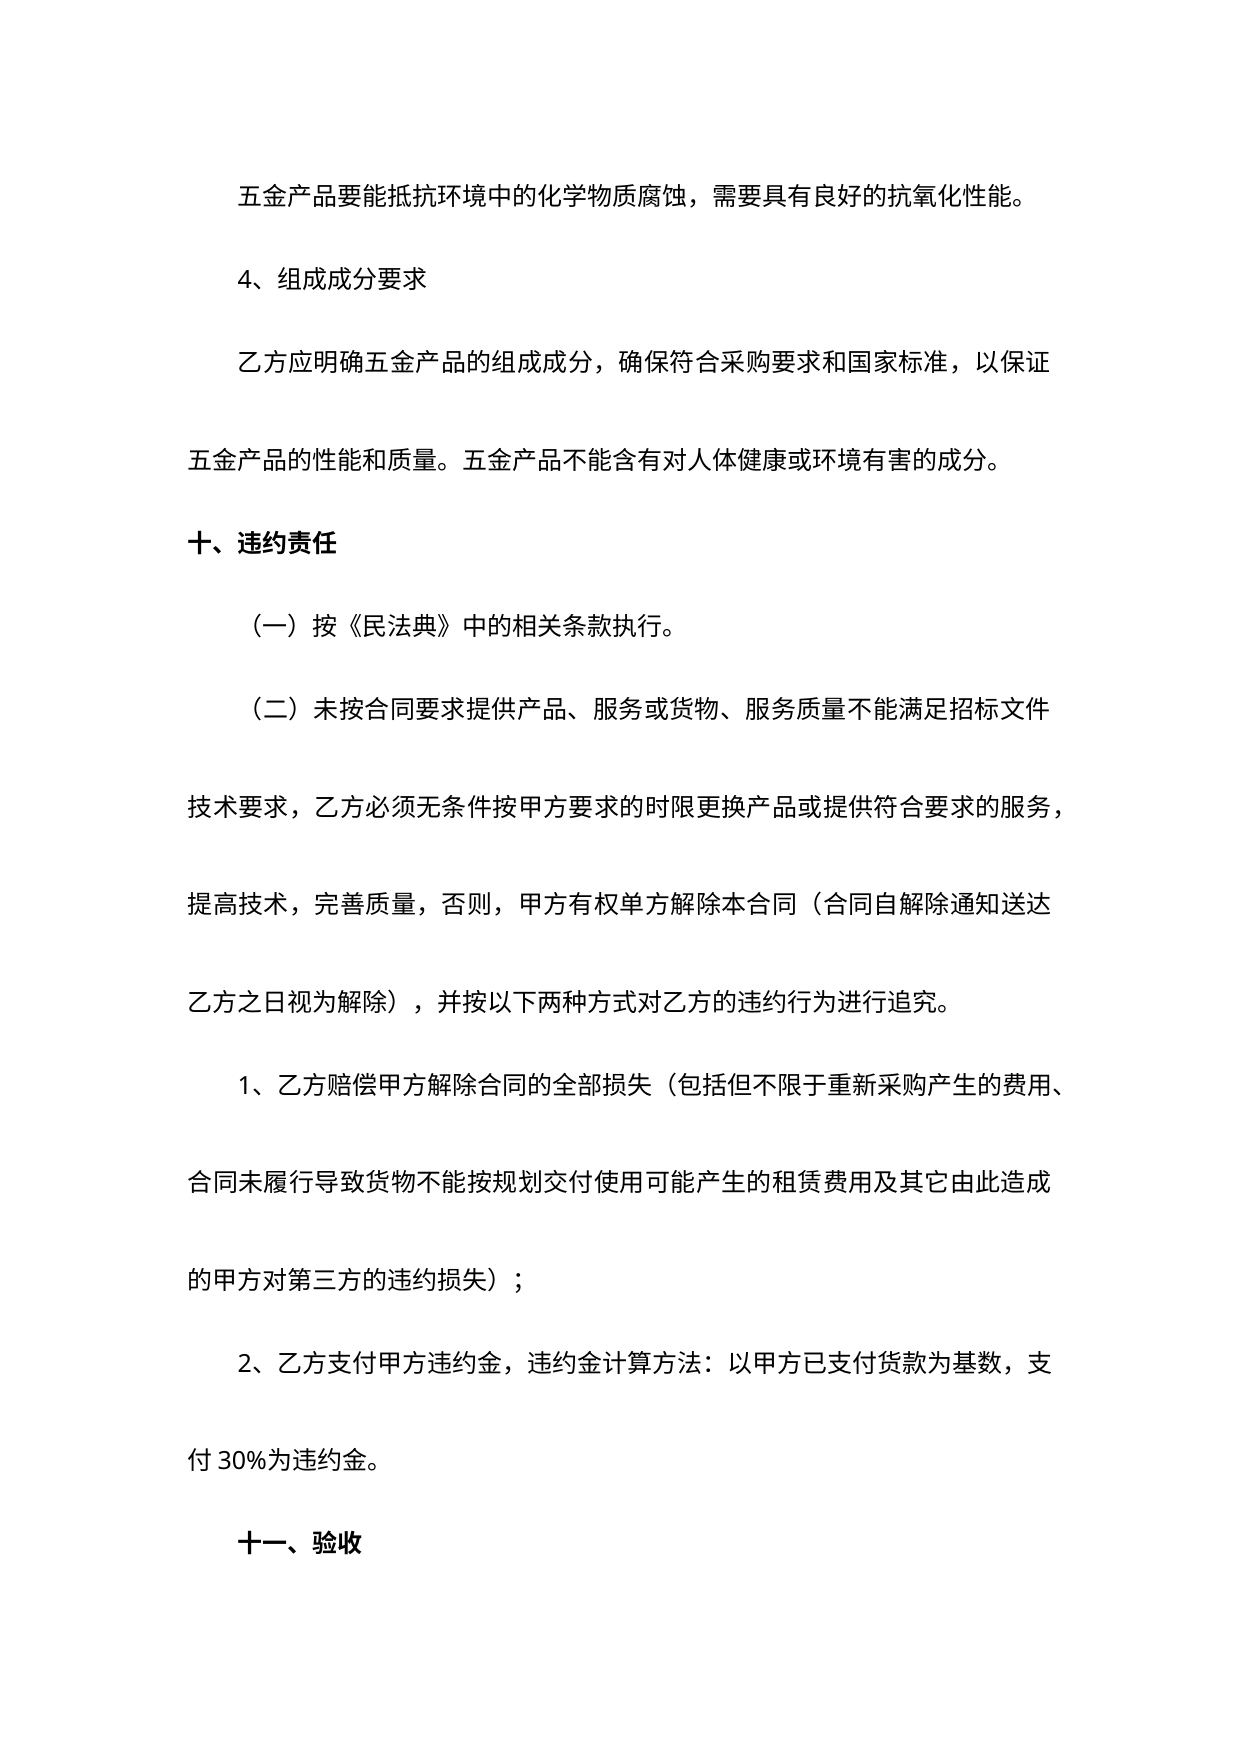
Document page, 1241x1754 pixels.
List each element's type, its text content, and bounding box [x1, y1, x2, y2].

text 五金产品要能抵抗环境中的化学物质腐蚀，需要具有良好的抗氧化性能。 [187, 162, 1053, 227]
text 乙方应明确五金产品的组成成分，确保符合采购要求和国家标准，以保证五金产品的性能和质量。五金产品不能含有对人体健康或环境有害的成分。 [187, 328, 1053, 491]
text 1、乙方赔偿甲方解除合同的全部损失（包括但不限于重新采购产生的费用、合同未履行导致货物不能按规划交付使用可能产生的租赁费用及其它由此造成的甲方对第三方的违约损失）； [187, 1051, 1053, 1311]
text （一）按《民法典》中的相关条款执行。 [187, 592, 1053, 657]
text 2、乙方支付甲方违约金，违约金计算方法：以甲方已支付货款为基数，支付30%为违约金。 [187, 1329, 1053, 1491]
text 4、组成成分要求 [187, 245, 1053, 310]
text （二）未按合同要求提供产品、服务或货物、服务质量不能满足招标文件技术要求，乙方必须无条件按甲方要求的时限更换产品或提供符合要求的服务，提高技术，完善质量，否则，甲方有权单方解除本合同（合同自解除通知送达乙方之日视为解除），并按以下两种方式对乙方的违约行为进行追究。 [187, 675, 1053, 1033]
list 十、违约责任 [187, 509, 1053, 574]
text 十一、验收 [187, 1509, 1053, 1574]
